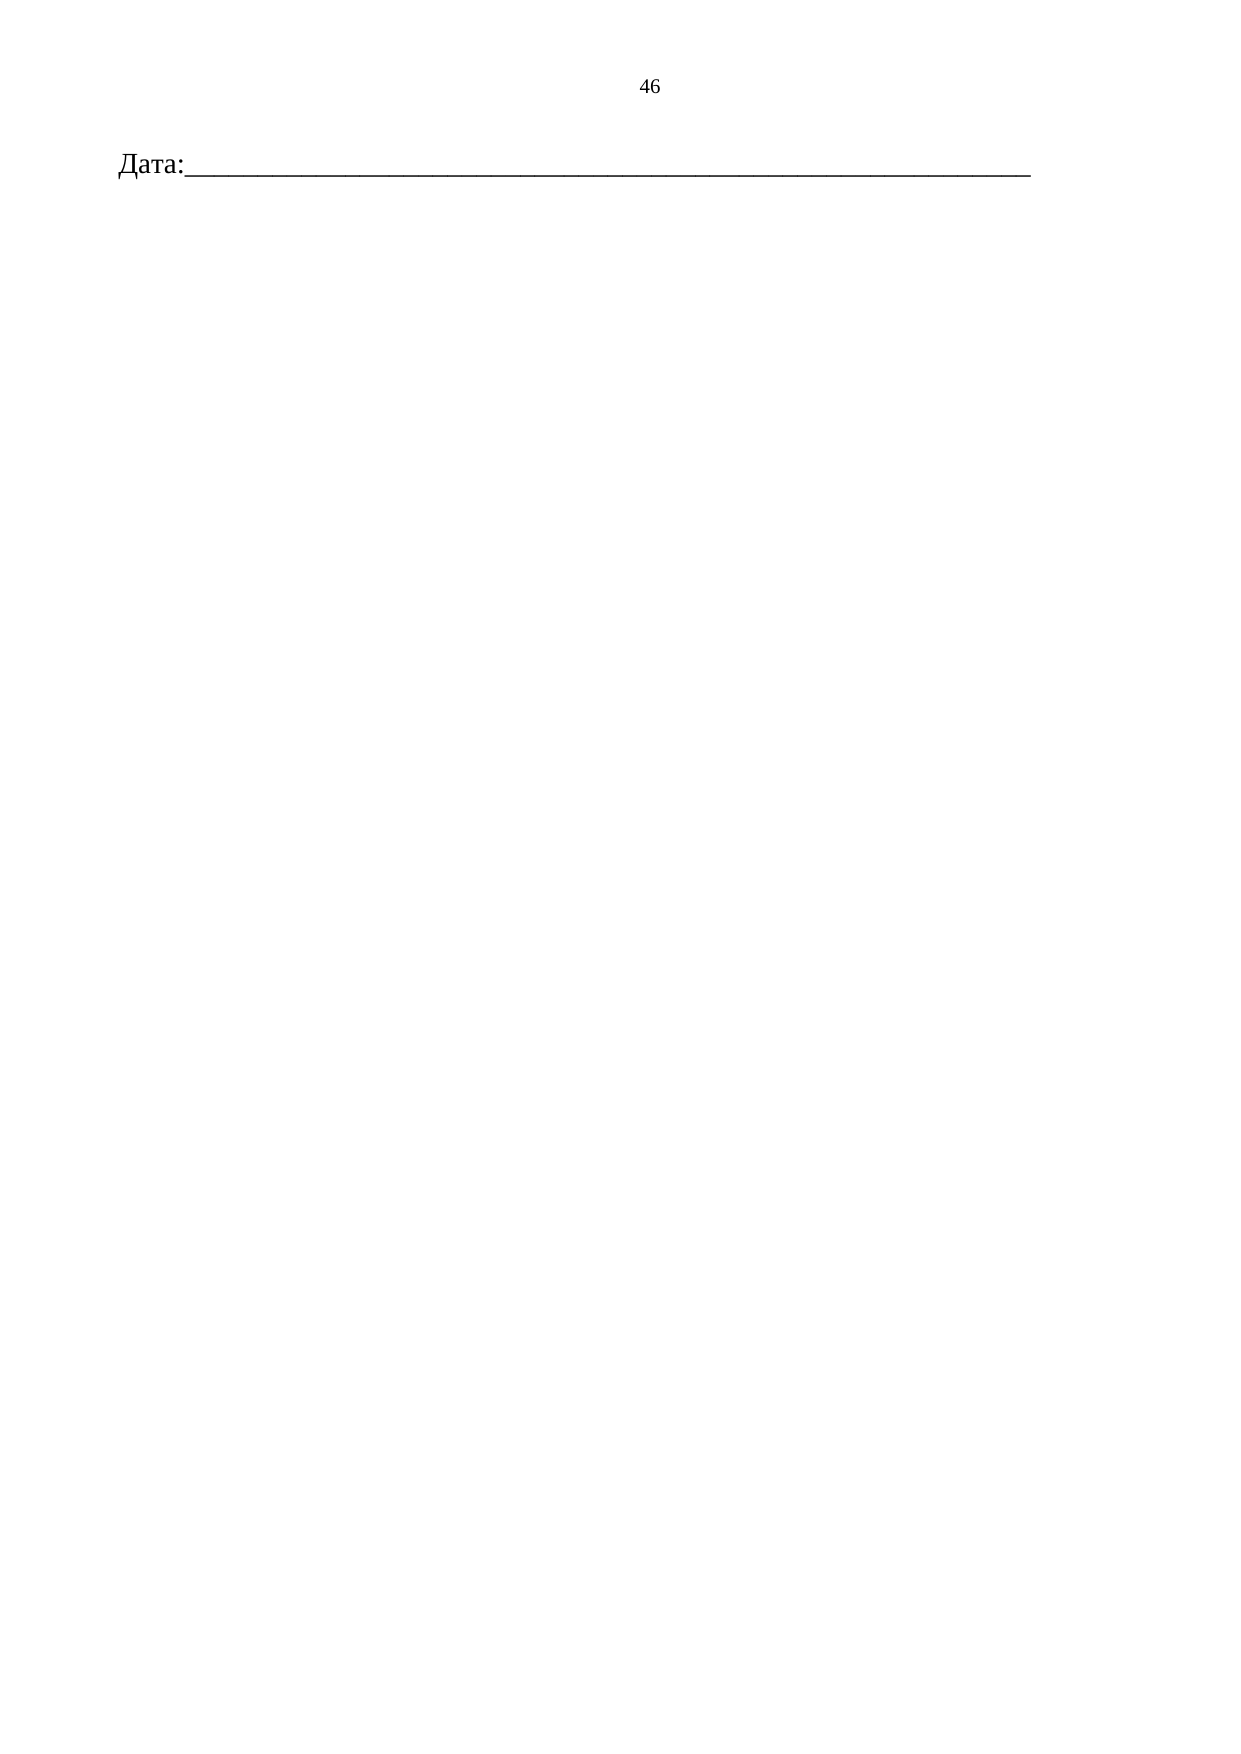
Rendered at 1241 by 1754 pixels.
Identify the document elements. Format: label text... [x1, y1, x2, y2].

text Дата:__________________________________________________________ [118, 146, 1181, 179]
